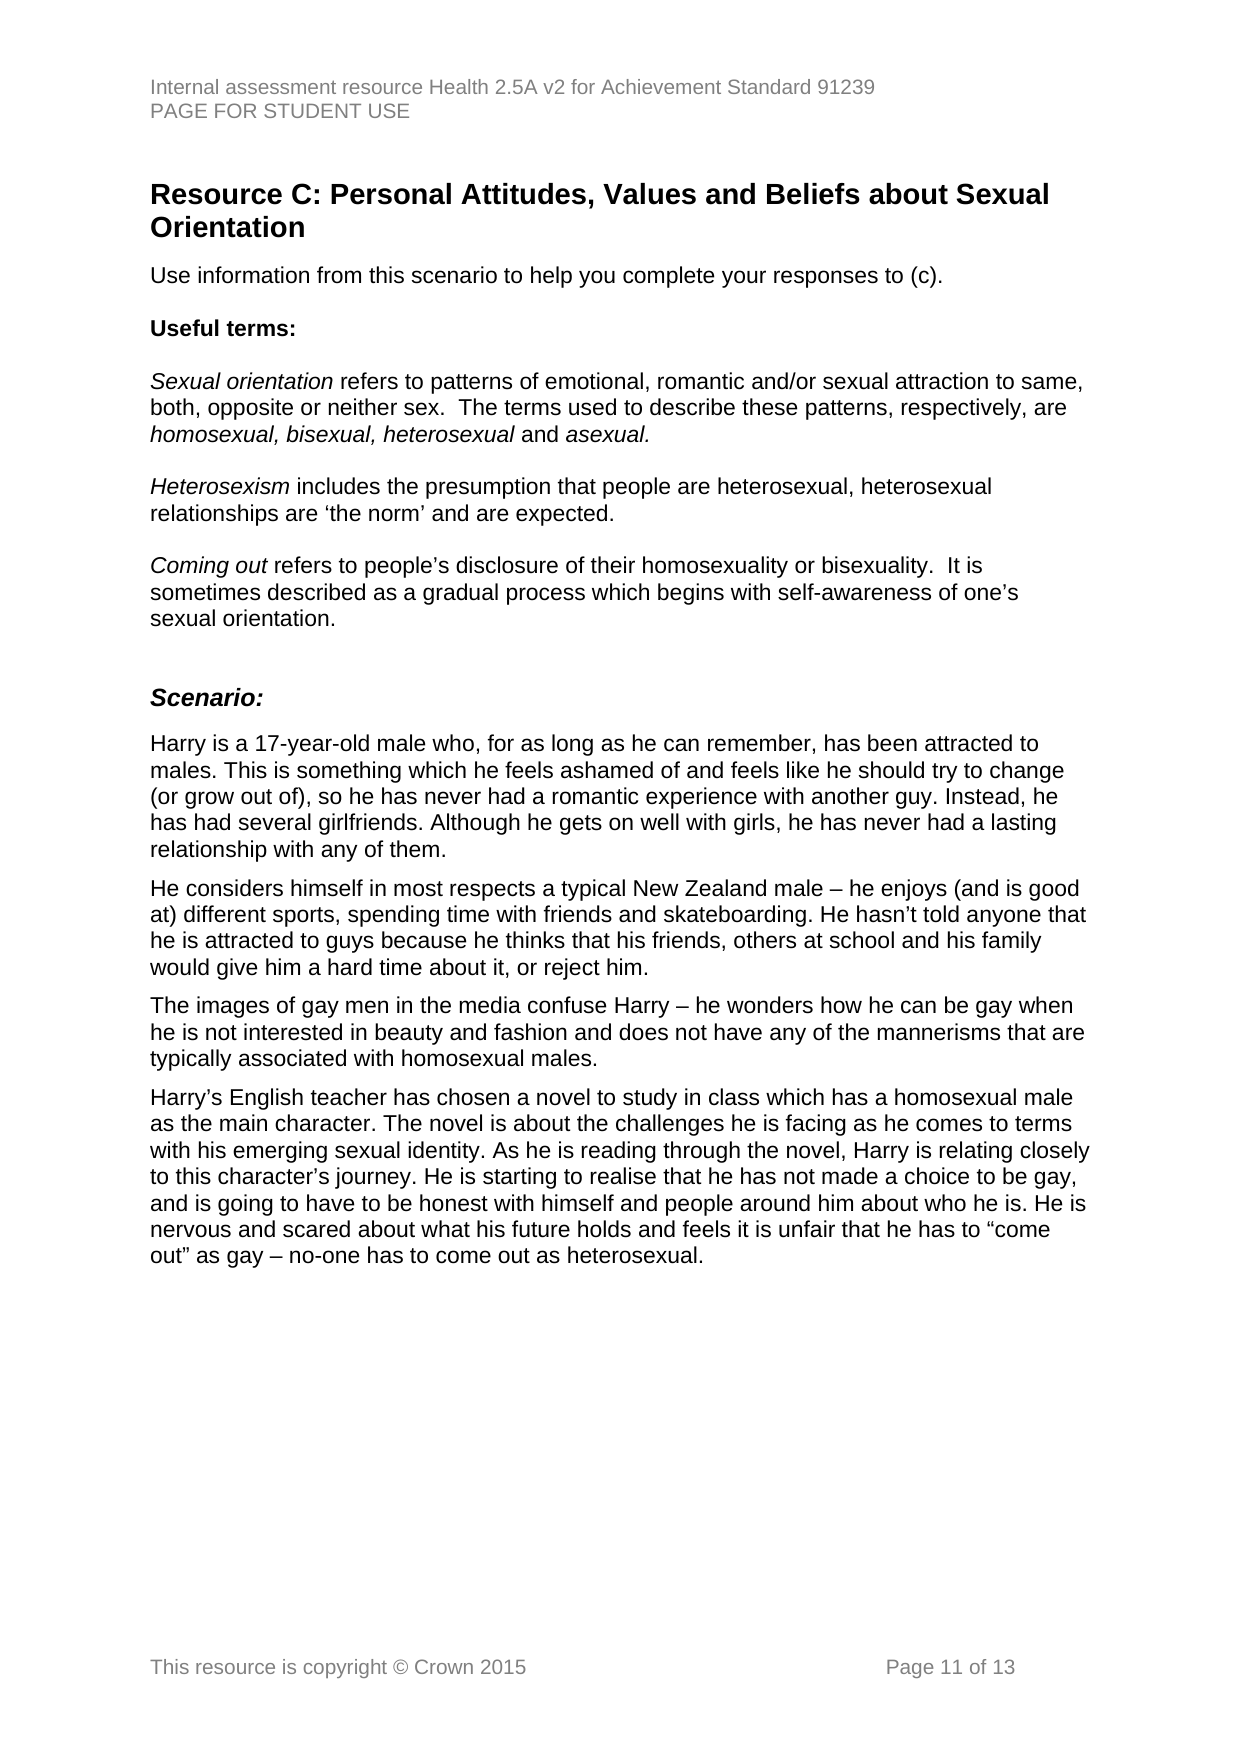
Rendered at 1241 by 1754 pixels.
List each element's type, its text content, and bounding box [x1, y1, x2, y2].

text Sexual orientation refers to patterns of emotional, romantic and/or sexual attraction to same, both, opposite or neither sex. The terms used to describe these patterns, respectively, are homosexual, bisexual, heterosexual and asexual. [150, 368, 1090, 447]
text Use information from this scenario to help you complete your responses to (c). [150, 262, 1090, 289]
subtitle Scenario: [150, 683, 1090, 712]
text Harry is a 17-year-old male who, for as long as he can remember, has been attracted to males. This is something which he feels ashamed of and feels like he should try to change (or grow out of), so he has never had a romantic experience with another guy. Instead, he has had several girlfriends. Although he gets on well with girls, he has never had a lasting relationship with any of them. [150, 730, 1090, 862]
text Harry’s English teacher has chosen a novel to study in class which has a homosexual male as the main character. The novel is about the challenges he is facing as he comes to terms with his emerging sexual identity. As he is reading through the novel, Harry is relating closely to this character’s journey. He is starting to realise that he has not made a choice to be gay, and is going to have to be honest with himself and people around him about who he is. He is nervous and scared about what his future holds and feels it is unfair that he has to “come out” as gay – no-one has to come out as heterosexual. [150, 1084, 1090, 1268]
subtitle Resource C: Personal Attitudes, Values and Beliefs about Sexual Orientation [150, 177, 1090, 244]
text Heterosexism includes the presumption that people are heterosexual, heterosexual relationships are ‘the norm’ and are expected. [150, 473, 1090, 526]
text Coming out refers to people’s disclosure of their homosexuality or bisexuality. It is sometimes described as a gradual process which begins with self-awareness of one’s sexual orientation. [150, 552, 1090, 631]
text He considers himself in most respects a typical New Zealand male – he enjoys (and is good at) different sports, spending time with friends and skateboarding. He hasn’t told anyone that he is attracted to guys because he thinks that his friends, others at school and his family would give him a hard time about it, or reject him. [150, 874, 1090, 980]
text Useful terms: [150, 315, 1090, 342]
text The images of gay men in the media confuse Harry – he wonders how he can be gay when he is not interested in beauty and fashion and does not have any of the mannerisms that are typically associated with homosexual males. [150, 992, 1090, 1072]
